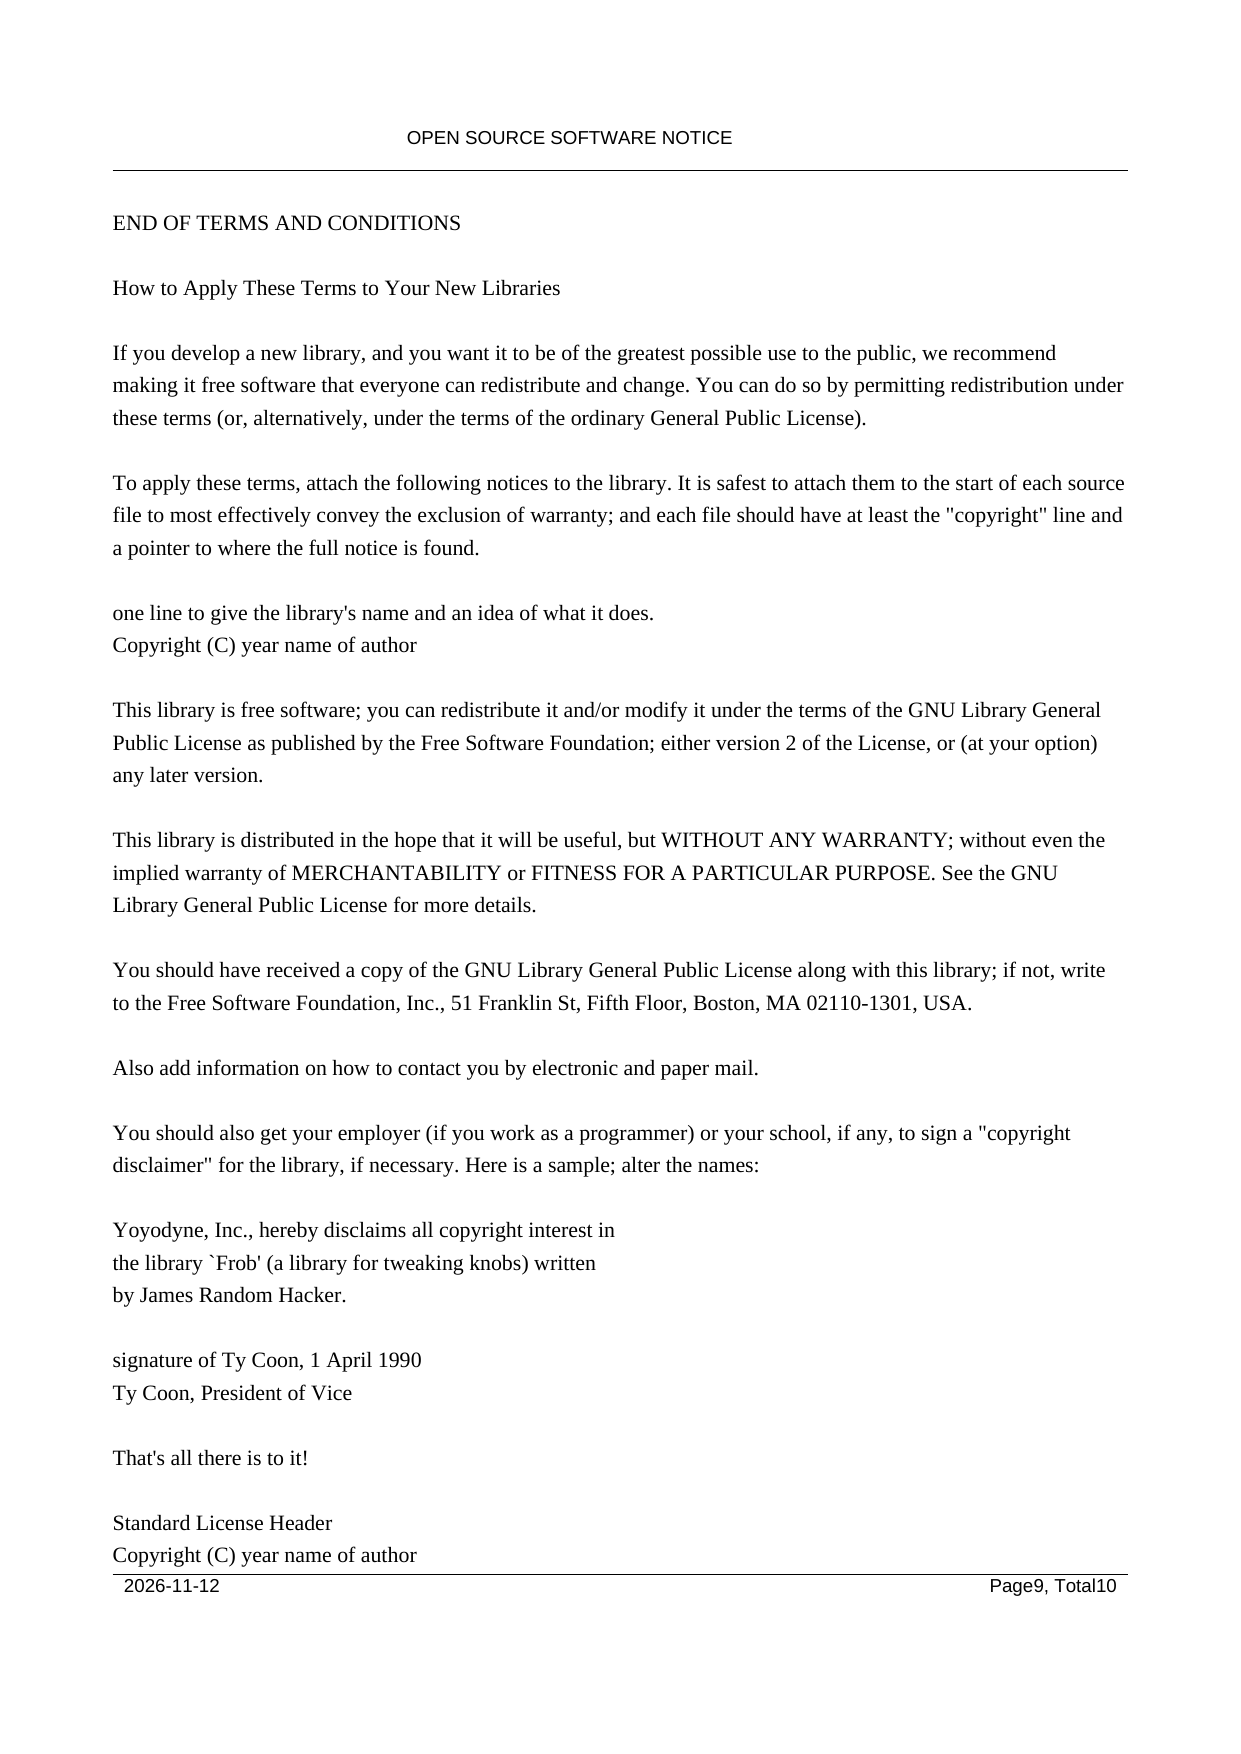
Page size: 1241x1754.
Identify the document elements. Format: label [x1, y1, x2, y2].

text [112, 206, 1128, 1571]
